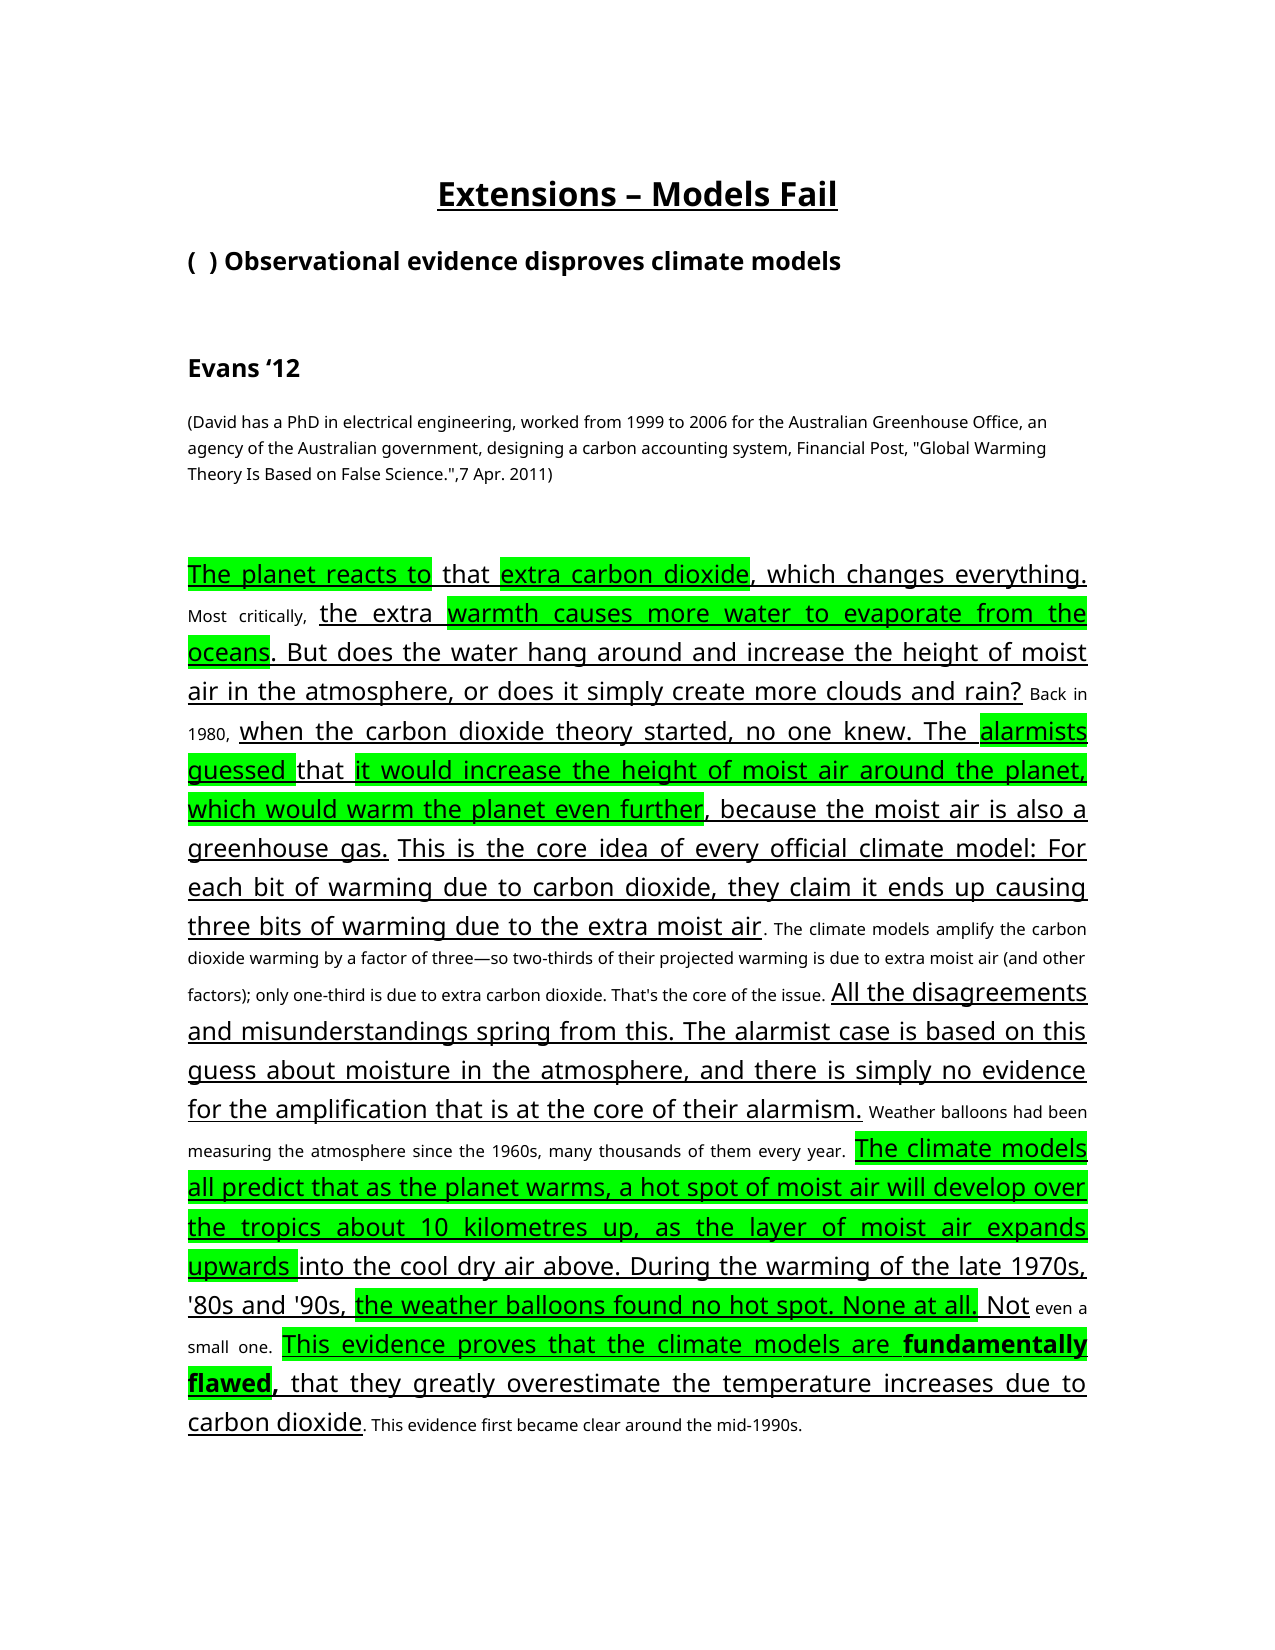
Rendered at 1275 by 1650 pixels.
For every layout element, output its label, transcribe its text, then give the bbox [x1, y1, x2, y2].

text The planet reacts to that extra carbon dioxide, which changes everything. Most critically, the extra warmth causes more water to evaporate from the oceans. But does the water hang around and increase the height of moist air in the atmosphere, or does it simply create more clouds and rain? Back in 1980, when the carbon dioxide theory started, no one knew. The alarmists guessed that it would increase the height of moist air around the planet, which would warm the planet even further, because the moist air is also a greenhouse gas. This is the core idea of every official climate model: For each bit of warming due to carbon dioxide, they claim it ends up causing three bits of warming due to the extra moist air. The climate models amplify the carbon dioxide warming by a factor of three—so two-thirds of their projected warming is due to extra moist air (and other factors); only one-third is due to extra carbon dioxide. That's the core of the issue. All the disagreements and misunderstandings spring from this. The alarmist case is based on this guess about moisture in the atmosphere, and there is simply no evidence for the amplification that is at the core of their alarmism. Weather balloons had been measuring the atmosphere since the 1960s, many thousands of them every year. The climate models all predict that as the planet warms, a hot spot of moist air will develop over the tropics about 10 kilometres up, as the layer of moist air expands upwards into the cool dry air above. During the warming of the late 1970s, '80s and '90s, the weather balloons found no hot spot. None at all. Not even a small one. This evidence proves that the climate models are fundamentally flawed, that they greatly overestimate the temperature increases due to carbon dioxide. This evidence first became clear around the mid-1990s. [187, 900, 1087, 1042]
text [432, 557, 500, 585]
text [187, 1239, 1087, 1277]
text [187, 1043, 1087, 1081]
text Evans ‘12 [187, 351, 1087, 385]
text (David has a PhD in electrical engineering, worked from 1999 to 2006 for the Australian Greenhouse Office, an agency of the Australian government, designing a carbon accounting system, Financial Post, "Global Warming Theory Is Based on False Science.",7 Apr. 2011) [187, 411, 1087, 486]
subtitle Extensions – Models Fail [187, 171, 1087, 216]
subtitle ( ) Observational evidence disproves climate models [187, 244, 1087, 278]
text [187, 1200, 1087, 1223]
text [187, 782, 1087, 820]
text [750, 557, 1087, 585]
